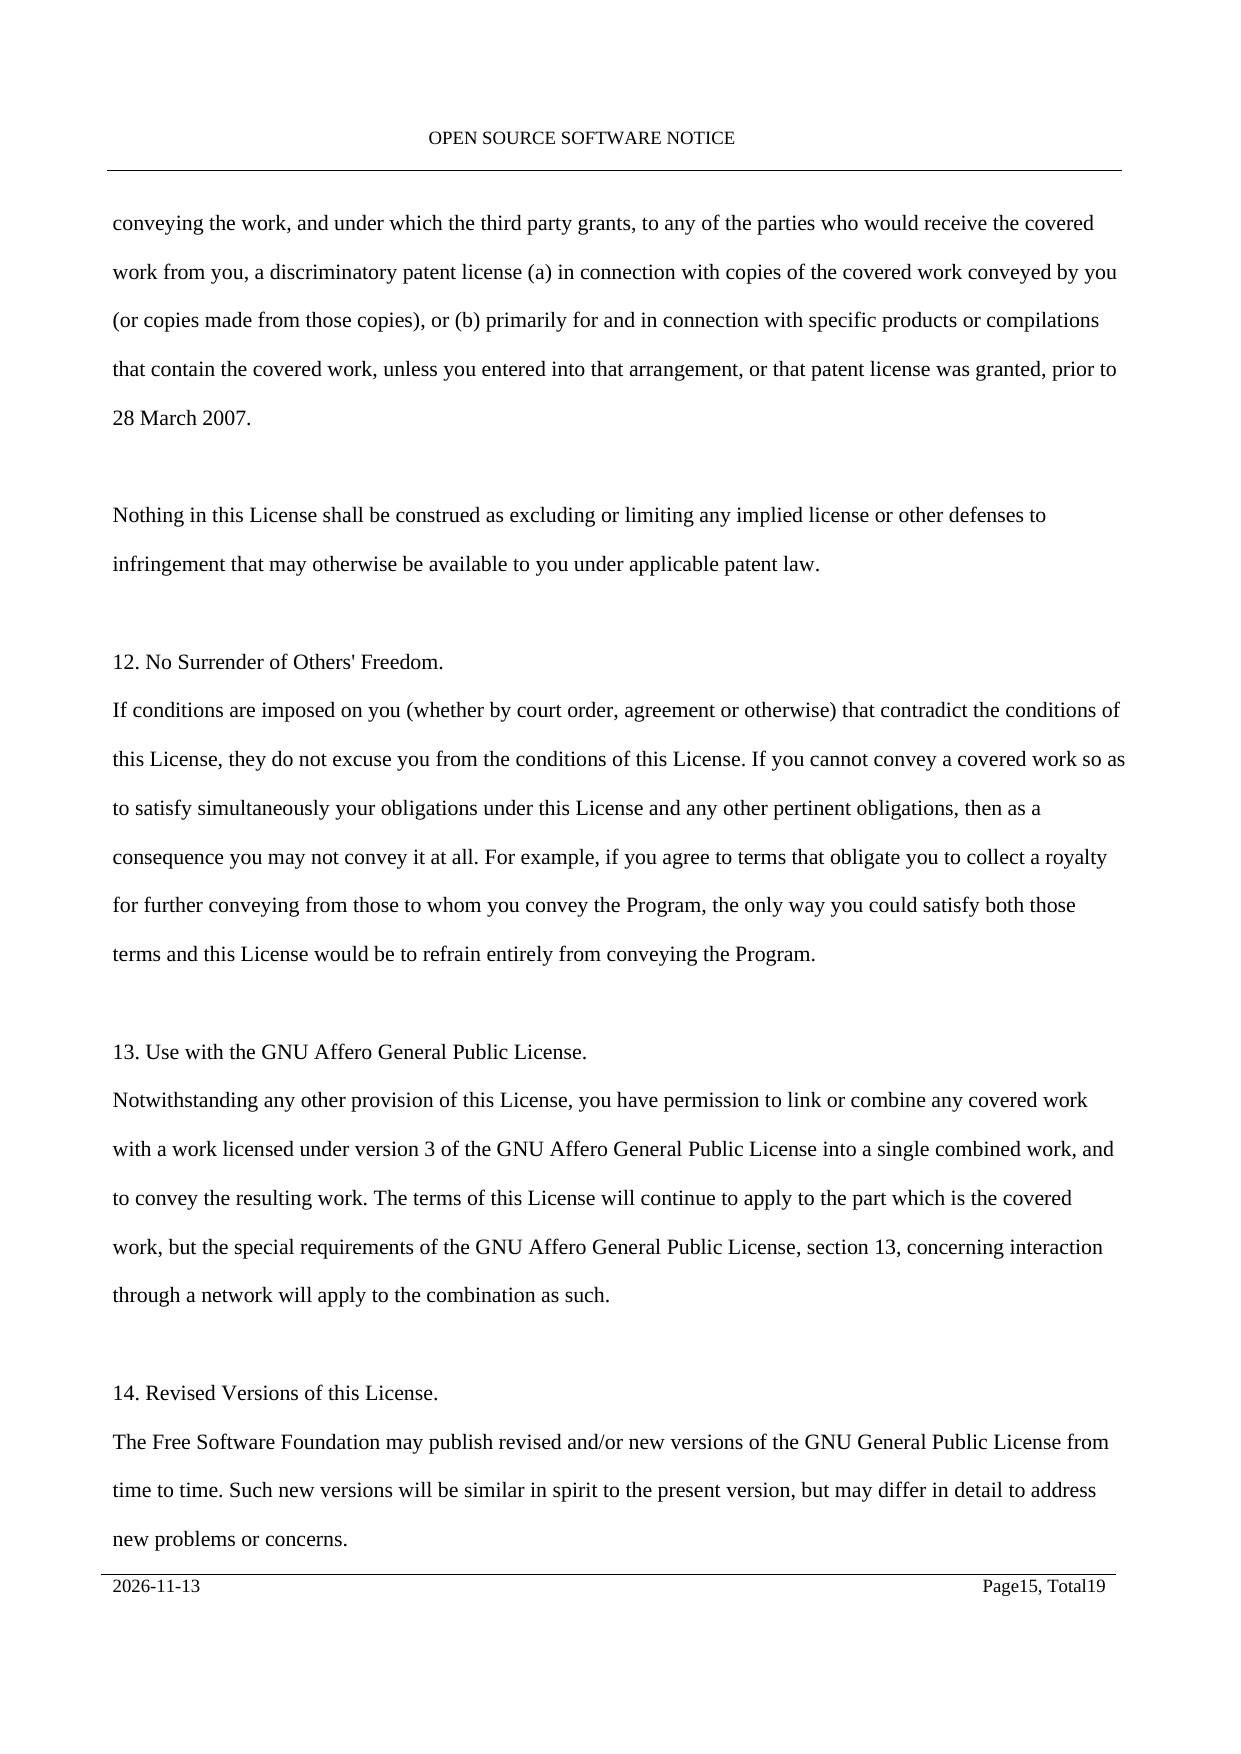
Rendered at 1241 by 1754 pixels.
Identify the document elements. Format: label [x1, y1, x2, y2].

text [112, 206, 1128, 1555]
